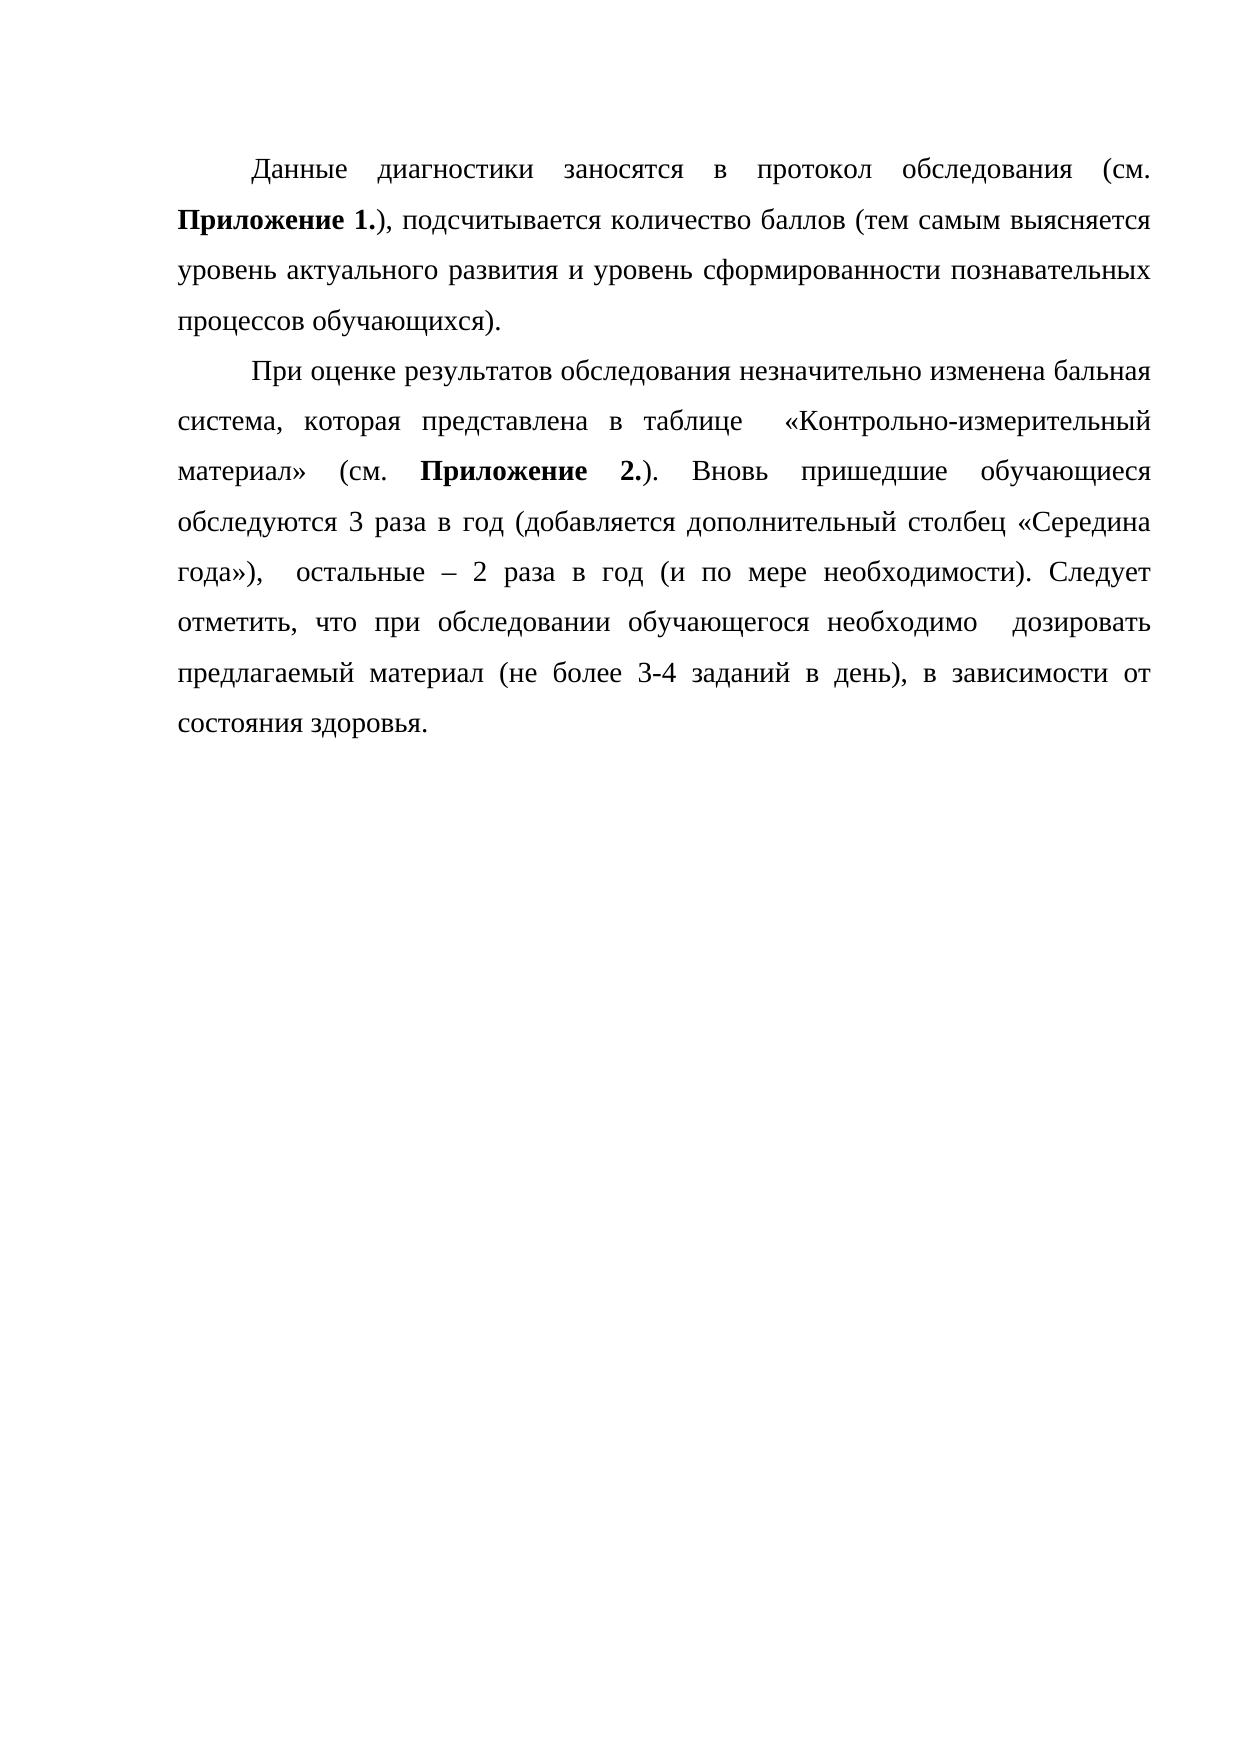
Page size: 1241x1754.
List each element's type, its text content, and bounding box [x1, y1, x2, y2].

text Данные диагностики заносятся в протокол обследования (см. Приложение 1.), подсчитывается количество баллов (тем самым выясняется уровень актуального развития и уровень сформированности познавательных процессов обучающихся). [177, 152, 1152, 336]
text При оценке результатов обследования незначительно изменена бальная система, которая представлена в таблице «Контрольно-измерительный материал» (см. Приложение 2.). Вновь пришедшие обучающиеся обследуются 3 раза в год (добавляется дополнительный столбец «Середина года»), остальные – 2 раза в год (и по мере необходимости). Следует отметить, что при обследовании обучающегося необходимо дозировать предлагаемый материал (не более 3-4 заданий в день), в зависимости от состояния здоровья. [177, 353, 1152, 739]
